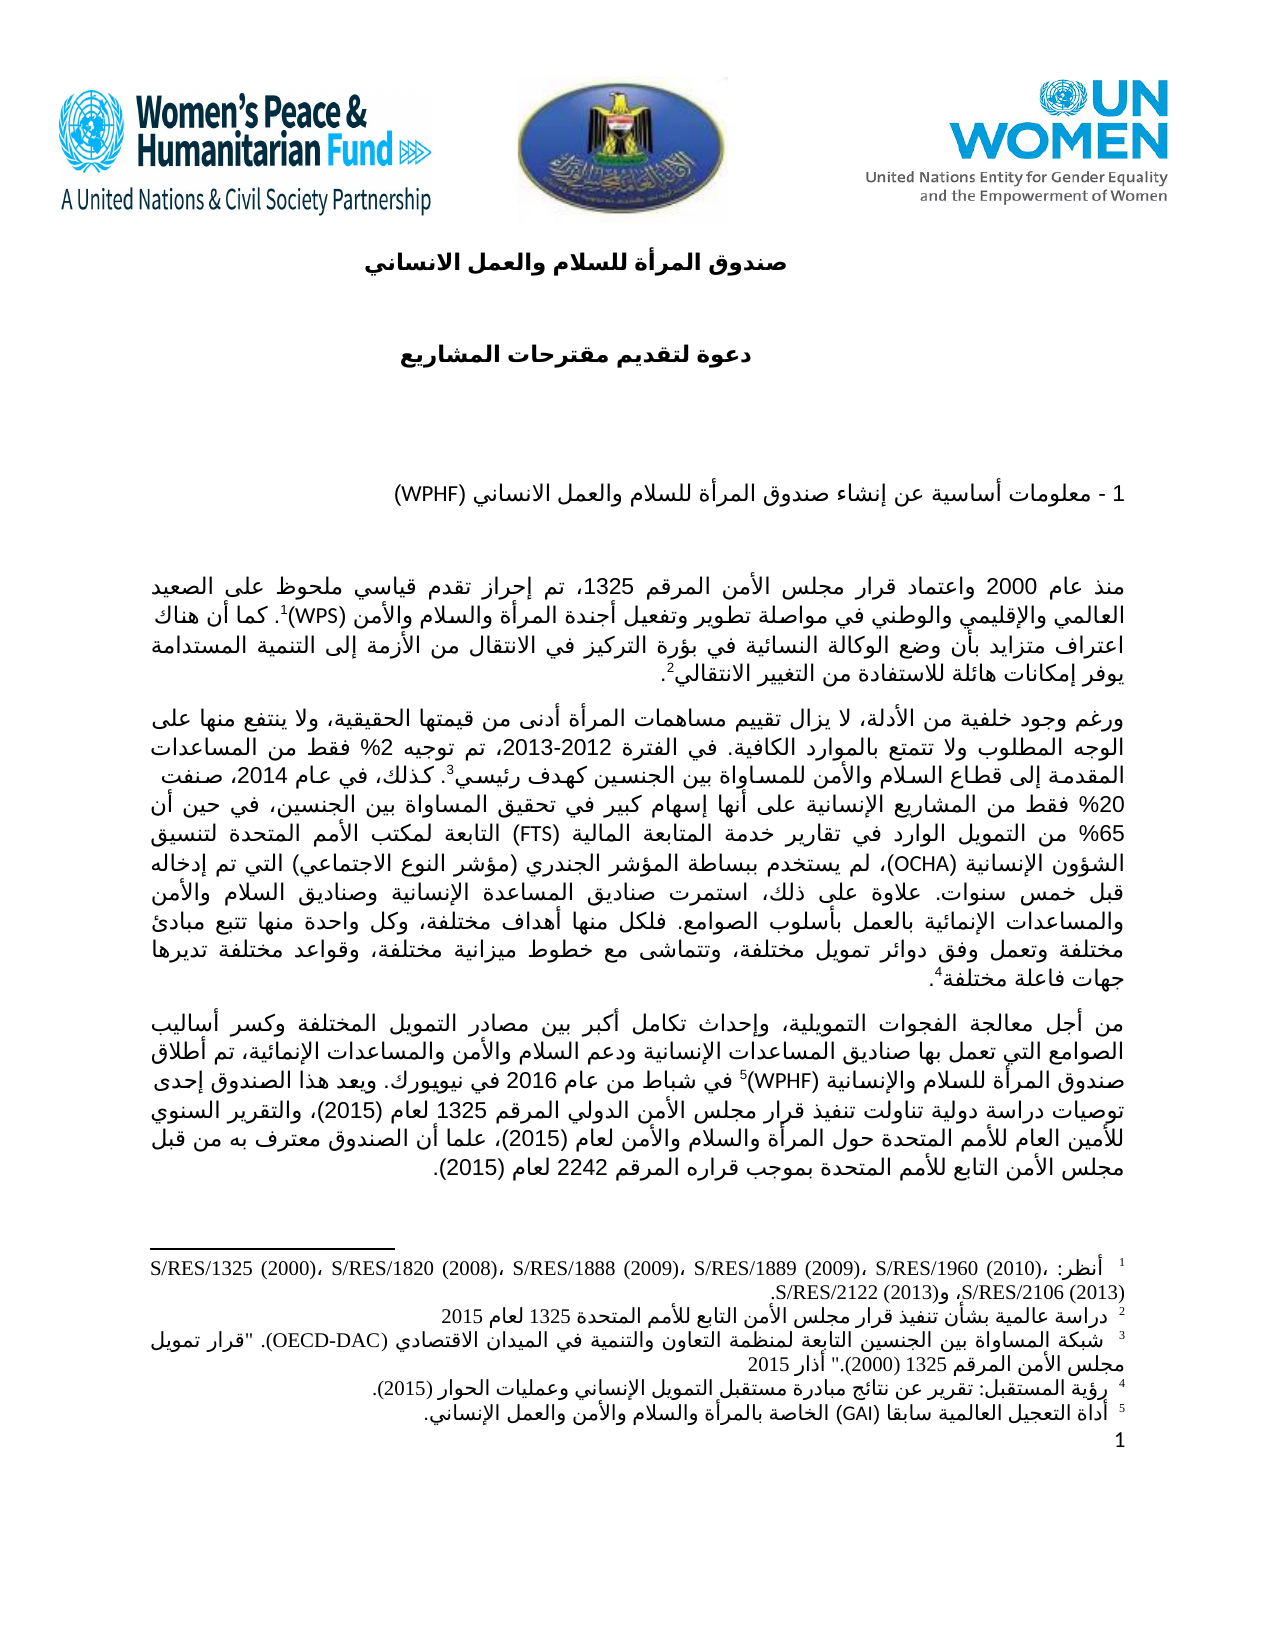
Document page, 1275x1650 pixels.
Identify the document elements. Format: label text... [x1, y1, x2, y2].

picture [860, 75, 1172, 208]
picture [517, 76, 728, 223]
text دعوة لتقديم مقترحات المشاريع [11, 341, 1140, 367]
text 1 - معلومات أساسية عن إنشاء صندوق المرأة للسلام والعمل الانساني (WPHF) [150, 479, 1125, 507]
text من أجل معالجة الفجوات التمويلية، وإحداث تكامل أكبر بين مصادر التمويل المختلفة وكسر أساليب الصوامع التي تعمل بها صناديق المساعدات الإنسانية ودعم السلام والأمن والمساعدات الإنمائية، تم أطلاق صندوق المرأة للسلام والإنسانية (WPHF) في شباط من عام 2016 في نيويورك. ويعد هذا الصندوق إحدى توصيات دراسة دولية تناولت تنفيذ قرار مجلس الأمن الدولي المرقم 1325 لعام (2015)، والتقرير السنوي للأمين العام للأمم المتحدة حول المرأة والسلام والأمن لعام (2015)، علما أن الصندوق معترف به من قبل مجلس الأمن التابع للأمم المتحدة بموجب قراره المرقم 2242 لعام (2015). [150, 1009, 1125, 1180]
text صندوق المرأة للسلام والعمل الانساني [11, 248, 1140, 275]
picture [87, 132, 96, 138]
picture [59, 90, 432, 216]
text ورغم وجود خلفية من الأدلة، لا يزال تقييم مساهمات المرأة أدنى من قيمتها الحقيقية، ولا ينتفع منها على الوجه المطلوب ولا تتمتع بالموارد الكافية. في الفترة 2012-2013، تم توجيه 2% فقط من المساعدات المقدمة إلى قطاع السلام والأمن للمساواة بين الجنسين كهدف رئيسي. كذلك، في عام 2014، صنفت 20% فقط من المشاريع الإنسانية على أنها إسهام كبير في تحقيق المساواة بين الجنسين، في حين أن 65% من التمويل الوارد في تقارير خدمة المتابعة المالية (FTS) التابعة لمكتب الأمم المتحدة لتنسيق الشؤون الإنسانية (OCHA)، لم يستخدم ببساطة المؤشر الجندري (مؤشر النوع الاجتماعي) التي تم إدخاله قبل خمس سنوات. علاوة على ذلك، استمرت صناديق المساعدة الإنسانية وصناديق السلام والأمن والمساعدات الإنمائية بالعمل بأسلوب الصوامع. فلكل منها أهداف مختلفة، وكل واحدة منها تتبع مبادئ مختلفة وتعمل وفق دوائر تمويل مختلفة، وتتماشى مع خطوط ميزانية مختلفة، وقواعد مختلفة تديرها جهات فاعلة مختلفة. [150, 705, 1125, 991]
picture [82, 133, 88, 143]
text منذ عام 2000 واعتماد قرار مجلس الأمن المرقم 1325، تم إحراز تقدم قياسي ملحوظ على الصعيد العالمي والإقليمي والوطني في مواصلة تطوير وتفعيل أجندة المرأة والسلام والأمن (WPS). كما أن هناك اعتراف متزايد بأن وضع الوكالة النسائية في بؤرة التركيز في الانتقال من الأزمة إلى التنمية المستدامة يوفر إمكانات هائلة للاستفادة من التغيير الانتقالي. [150, 573, 1125, 686]
